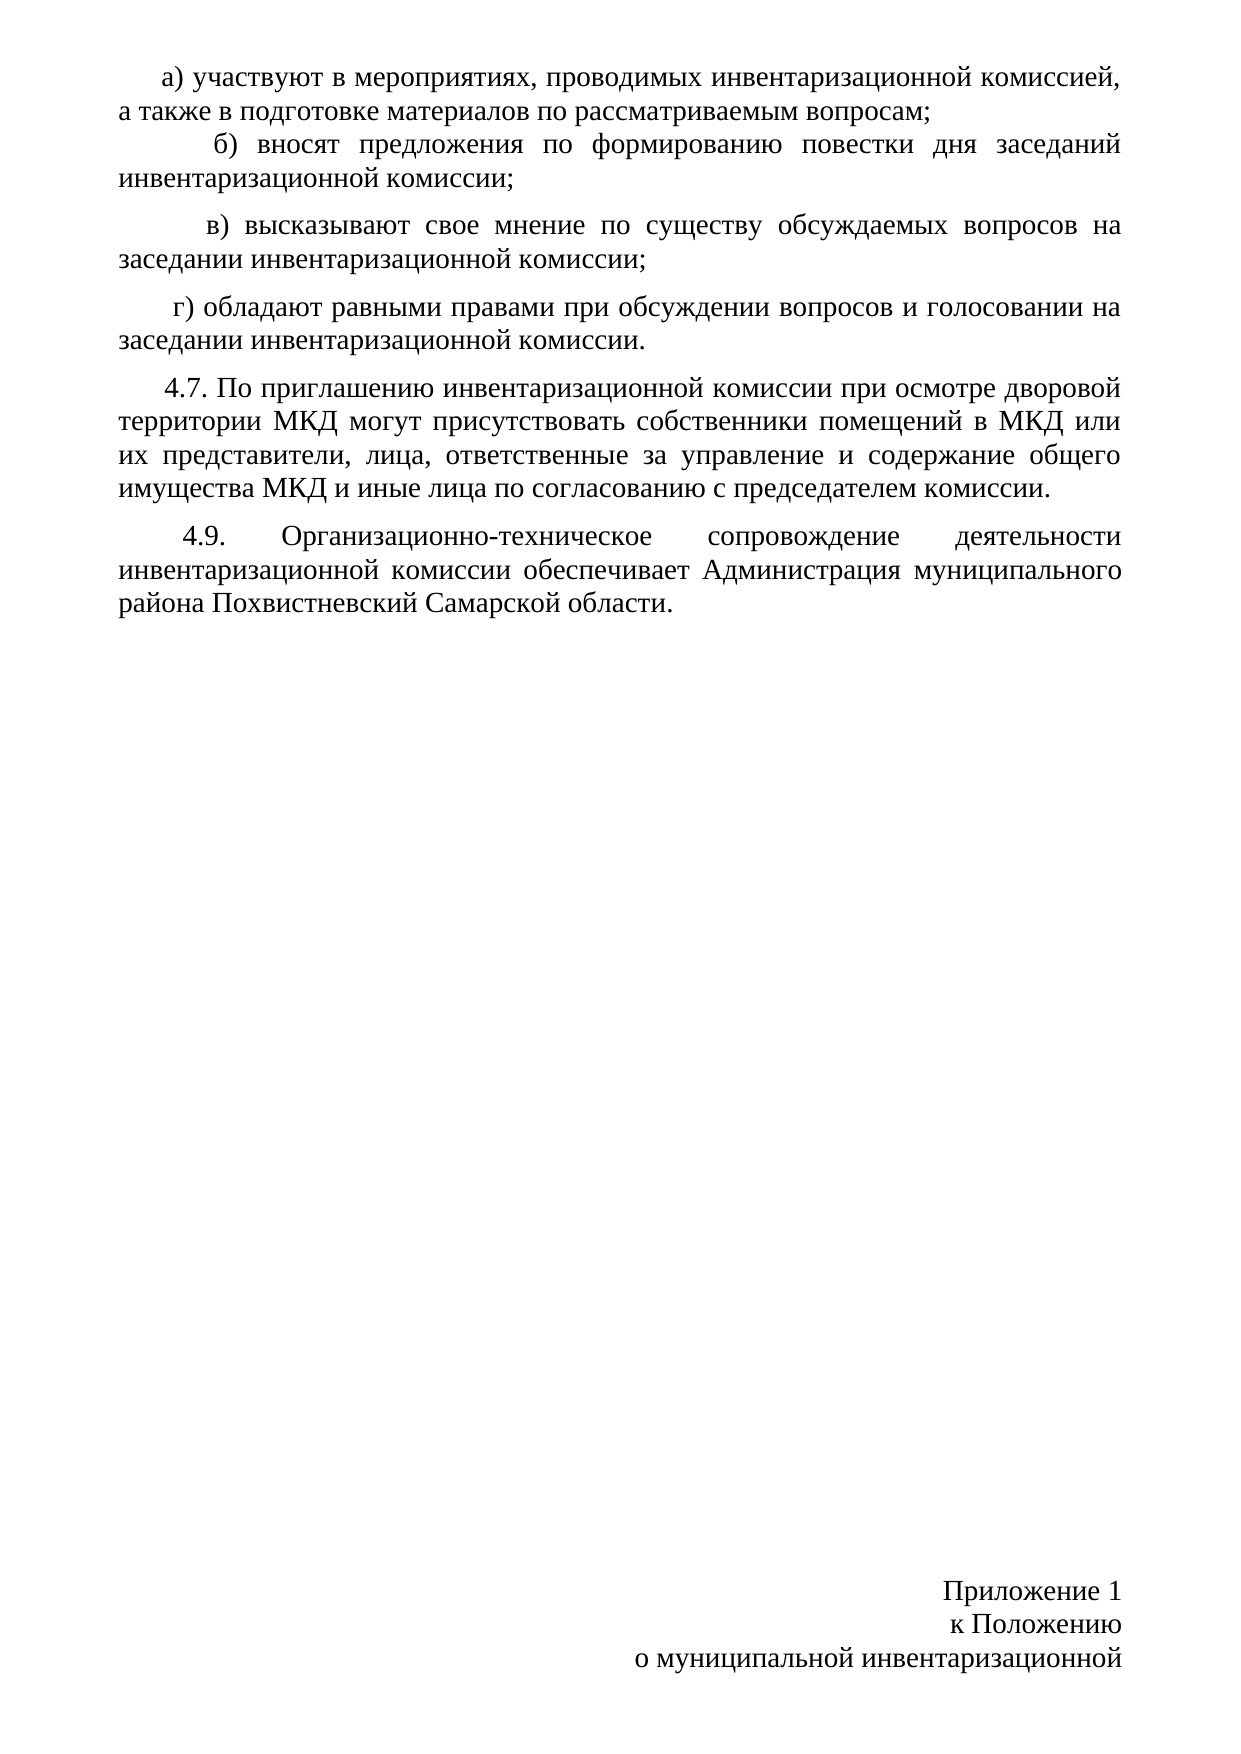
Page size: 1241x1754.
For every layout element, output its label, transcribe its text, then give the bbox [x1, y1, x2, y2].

text 4.7. По приглашению инвентаризационной комиссии при осмотре дворовой территории МКД могут присутствовать собственники помещений в МКД или их представители, лица, ответственные за управление и содержание общего имущества МКД и иные лица по согласованию с председателем комиссии. [118, 370, 1122, 504]
text г) обладают равными правами при обсуждении вопросов и голосовании на заседании инвентаризационной комиссии. [118, 288, 1122, 356]
text к Положению [118, 1607, 1122, 1640]
text Приложение 1 [118, 1573, 1122, 1607]
text б) вносят предложения по формированию повестки дня заседаний инвентаризационной комиссии; [118, 126, 1122, 193]
text 4.9. Организационно-техническое сопровождение деятельности инвентаризационной комиссии обеспечивает Администрация муниципального района Похвистневский Самарской области. [118, 518, 1122, 619]
text а) участвуют в мероприятиях, проводимых инвентаризационной комиссией, а также в подготовке материалов по рассматриваемым вопросам; [118, 59, 1122, 126]
text о муниципальной инвентаризационной [118, 1640, 1122, 1674]
text в) высказывают свое мнение по существу обсуждаемых вопросов на заседании инвентаризационной комиссии; [118, 207, 1122, 274]
